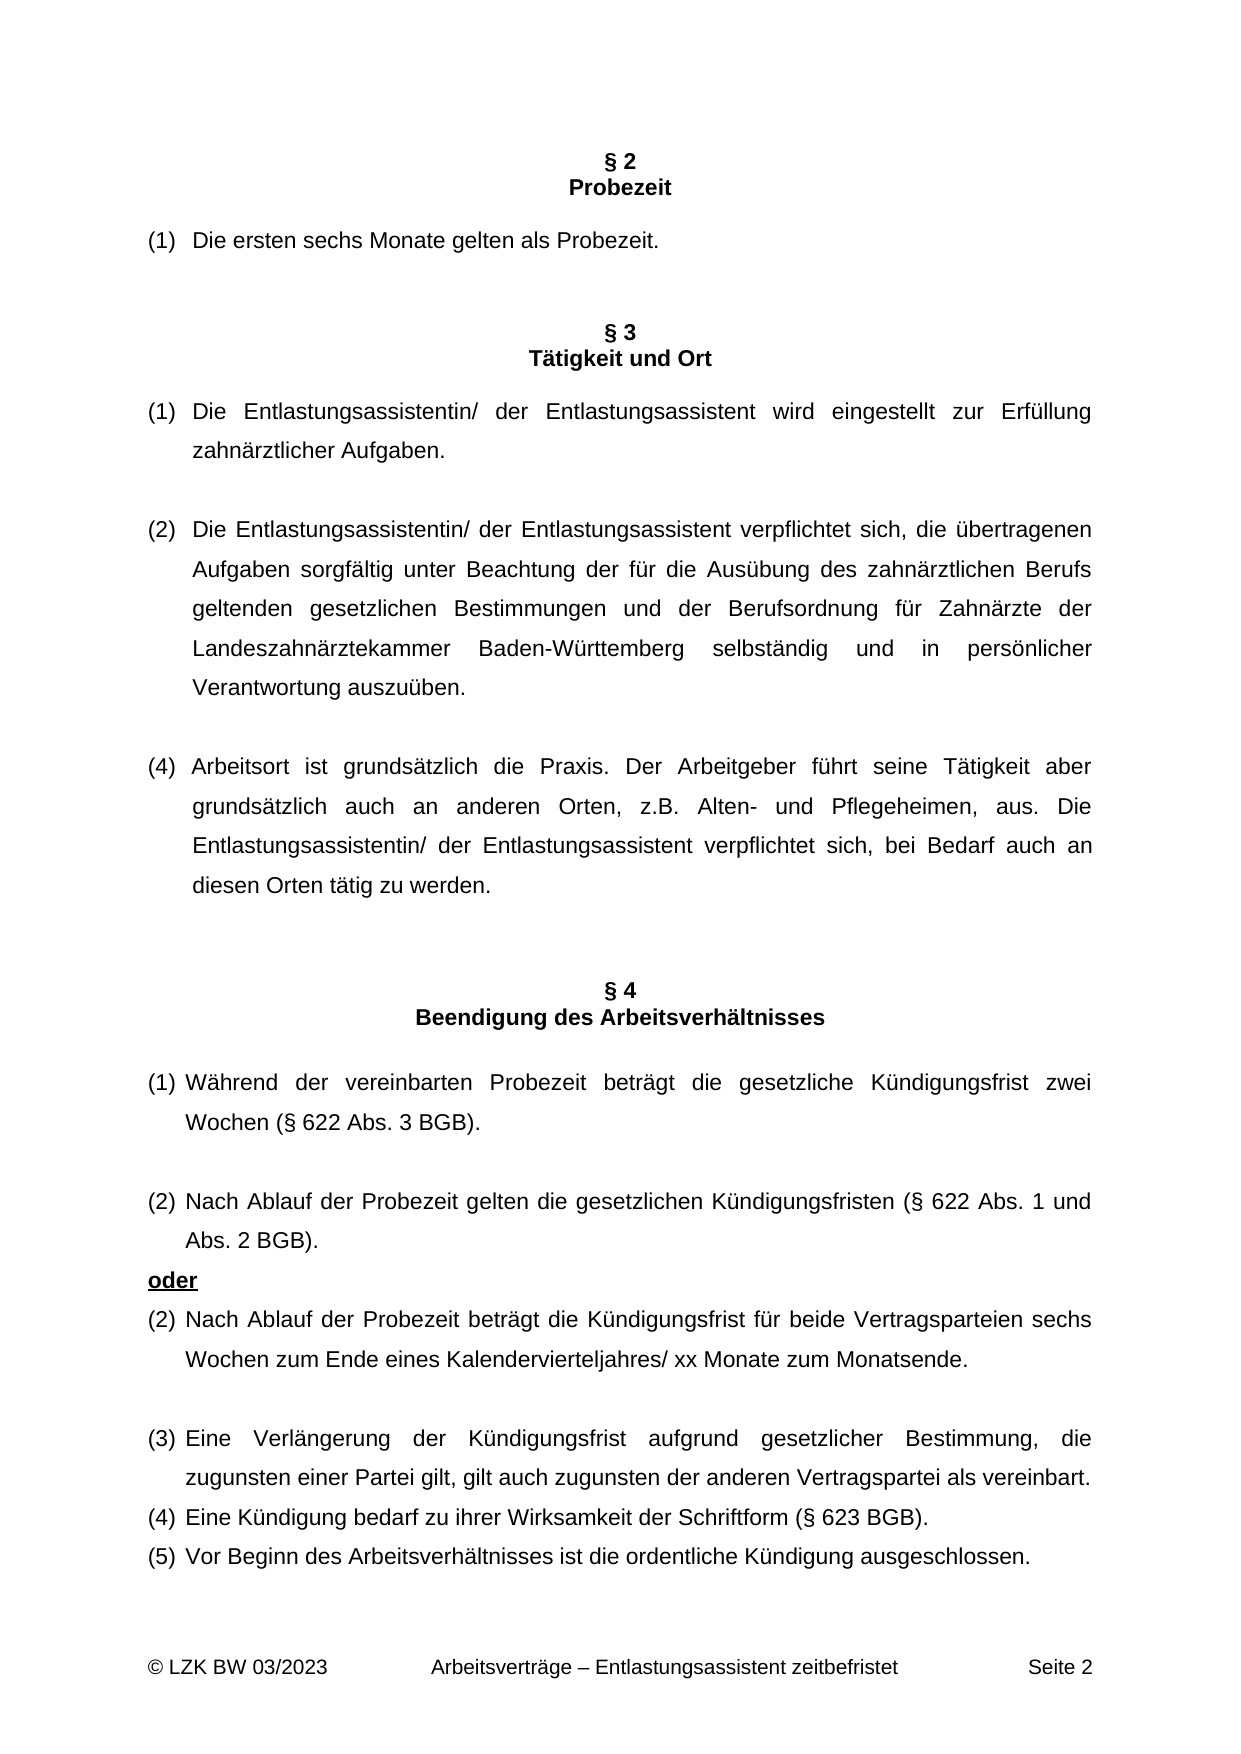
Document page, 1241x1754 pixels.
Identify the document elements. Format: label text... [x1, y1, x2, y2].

text (1) Die ersten sechs Monate gelten als Probezeit. [148, 227, 1092, 253]
text (2) Die Entlastungsassistentin/ der Entlastungsassistent verpflichtet sich, die übertragenen Aufgaben sorgfältig unter Beachtung der für die Ausübung des zahnärztlichen Berufs geltenden gesetzlichen Bestimmungen und der Berufsordnung für Zahnärzte der Landeszahnärztekammer Baden-Württemberg selbständig und in persönlicher Verantwortung auszuüben. [148, 516, 1092, 701]
text (1) Die Entlastungsassistentin/ der Entlastungsassistent wird eingestellt zur Erfüllung zahnärztlicher Aufgaben. [148, 398, 1092, 464]
text § 2 [148, 148, 1092, 174]
text Beendigung des Arbeitsverhältnisses [148, 1003, 1092, 1030]
list Während der vereinbarten Probezeit beträgt die gesetzliche Kündigungsfrist zwei Wochen (§ 622 Abs. 3 BGB). [148, 1069, 1092, 1135]
text Tätigkeit und Ort [148, 345, 1092, 372]
text § 3 [148, 319, 1092, 345]
list Nach Ablauf der Probezeit gelten die gesetzlichen Kündigungsfristen (§ 622 Abs. 1 und Abs. 2 BGB). [148, 1188, 1092, 1253]
list Vor Beginn des Arbeitsverhältnisses ist die ordentliche Kündigung ausgeschlossen. [148, 1543, 1092, 1569]
text (4) Arbeitsort ist grundsätzlich die Praxis. Der Arbeitgeber führt seine Tätigkeit aber grundsätzlich auch an anderen Orten, z.B. Alten- und Pflegeheimen, aus. Die Entlastungsassistentin/ der Entlastungsassistent verpflichtet sich, bei Bedarf auch an diesen Orten tätig zu werden. [148, 753, 1092, 898]
text Probezeit [148, 174, 1092, 200]
list Nach Ablauf der Probezeit beträgt die Kündigungsfrist für beide Vertragsparteien sechs Wochen zum Ende eines Kalendervierteljahres/ xx Monate zum Monatsende. [148, 1306, 1092, 1372]
text oder [148, 1267, 1092, 1293]
list Eine Verlängerung der Kündigungsfrist aufgrund gesetzlicher Bestimmung, die zugunsten einer Partei gilt, gilt auch zugunsten der anderen Vertragspartei als vereinbart. [148, 1424, 1092, 1490]
list Eine Kündigung bedarf zu ihrer Wirksamkeit der Schriftform (§ 623 BGB). [148, 1503, 1092, 1530]
text § 4 [148, 977, 1092, 1003]
